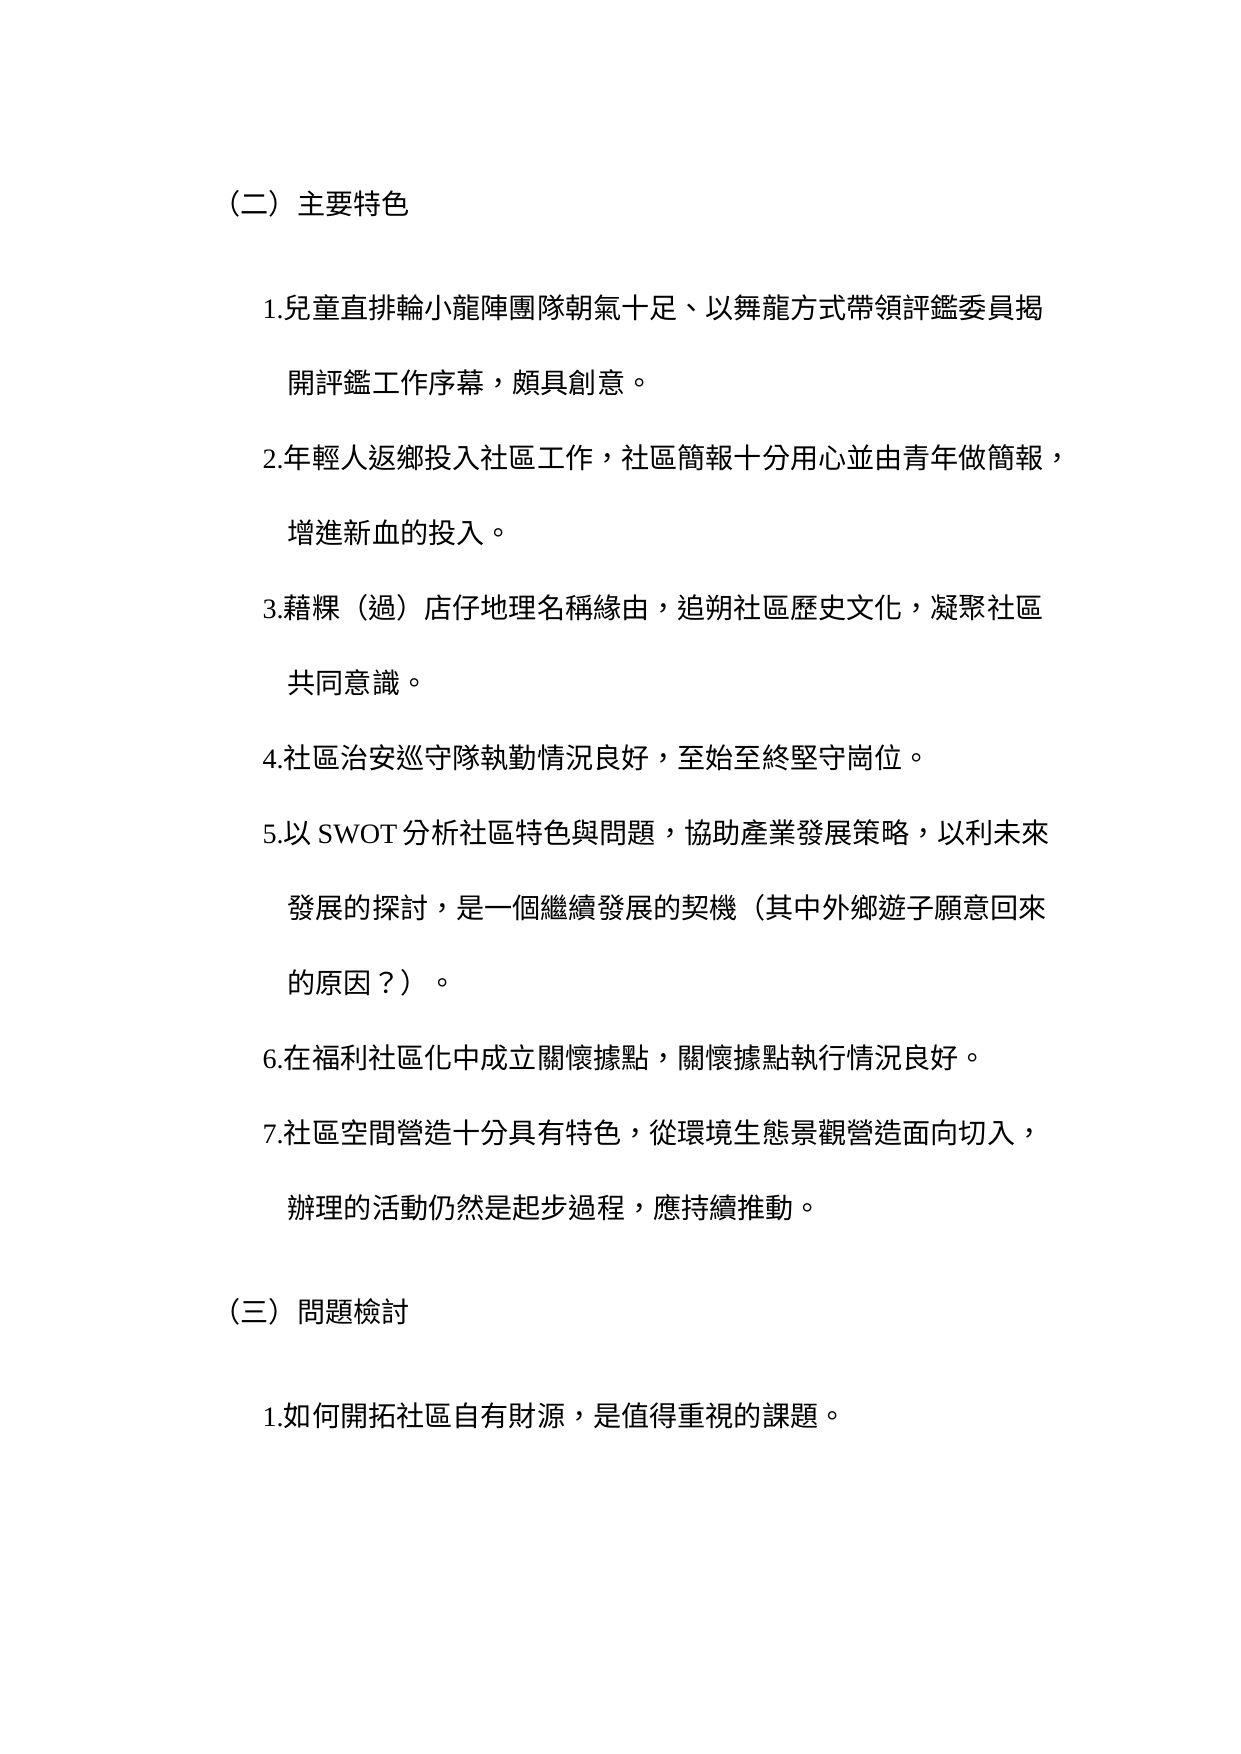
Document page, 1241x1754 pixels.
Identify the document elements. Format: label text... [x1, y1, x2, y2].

text 4.社區治安巡守隊執勤情況良好，至始至終堅守崗位。 [262, 719, 1053, 794]
text 5.以SWOT分析社區特色與問題，協助產業發展策略，以利未來發展的探討，是一個繼續發展的契機（其中外鄉遊子願意回來的原因？）。 [262, 794, 1053, 1019]
text 3.藉粿（過）店仔地理名稱緣由，追朔社區歷史文化，凝聚社區共同意識。 [262, 569, 1053, 719]
text （三）問題檢討 [187, 1273, 1053, 1348]
text 7.社區空間營造十分具有特色，從環境生態景觀營造面向切入，辦理的活動仍然是起步過程，應持續推動。 [262, 1094, 1053, 1244]
text （二）主要特色 [187, 164, 1053, 239]
text 6.在福利社區化中成立關懷據點，關懷據點執行情況良好。 [262, 1019, 1053, 1094]
text 1.兒童直排輪小龍陣團隊朝氣十足、以舞龍方式帶領評鑑委員揭開評鑑工作序幕，頗具創意。 [262, 269, 1053, 419]
text 2.年輕人返鄉投入社區工作，社區簡報十分用心並由青年做簡報，增進新血的投入。 [262, 419, 1053, 569]
text 1.如何開拓社區自有財源，是值得重視的課題。 [262, 1377, 1053, 1452]
